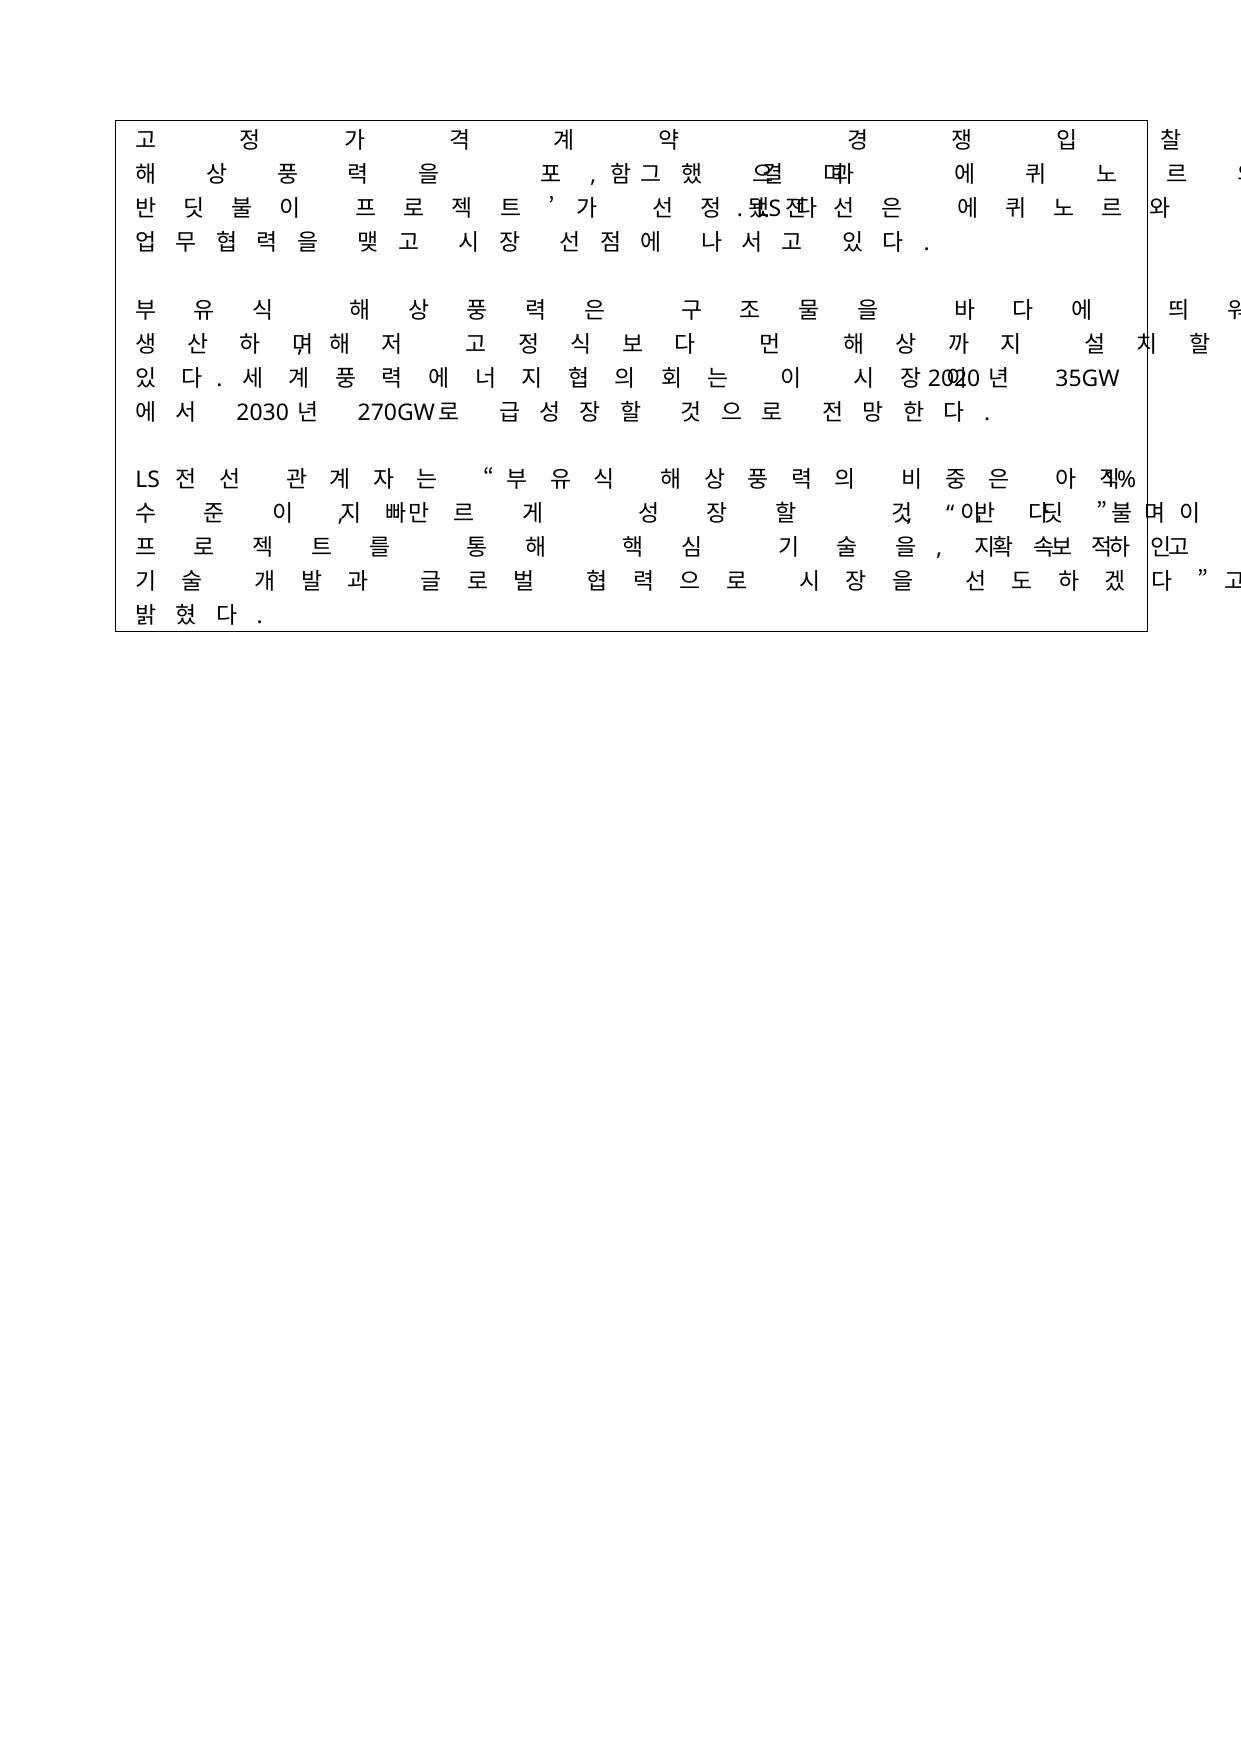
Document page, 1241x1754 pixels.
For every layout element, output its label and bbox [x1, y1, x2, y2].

table_cell [116, 121, 1147, 631]
